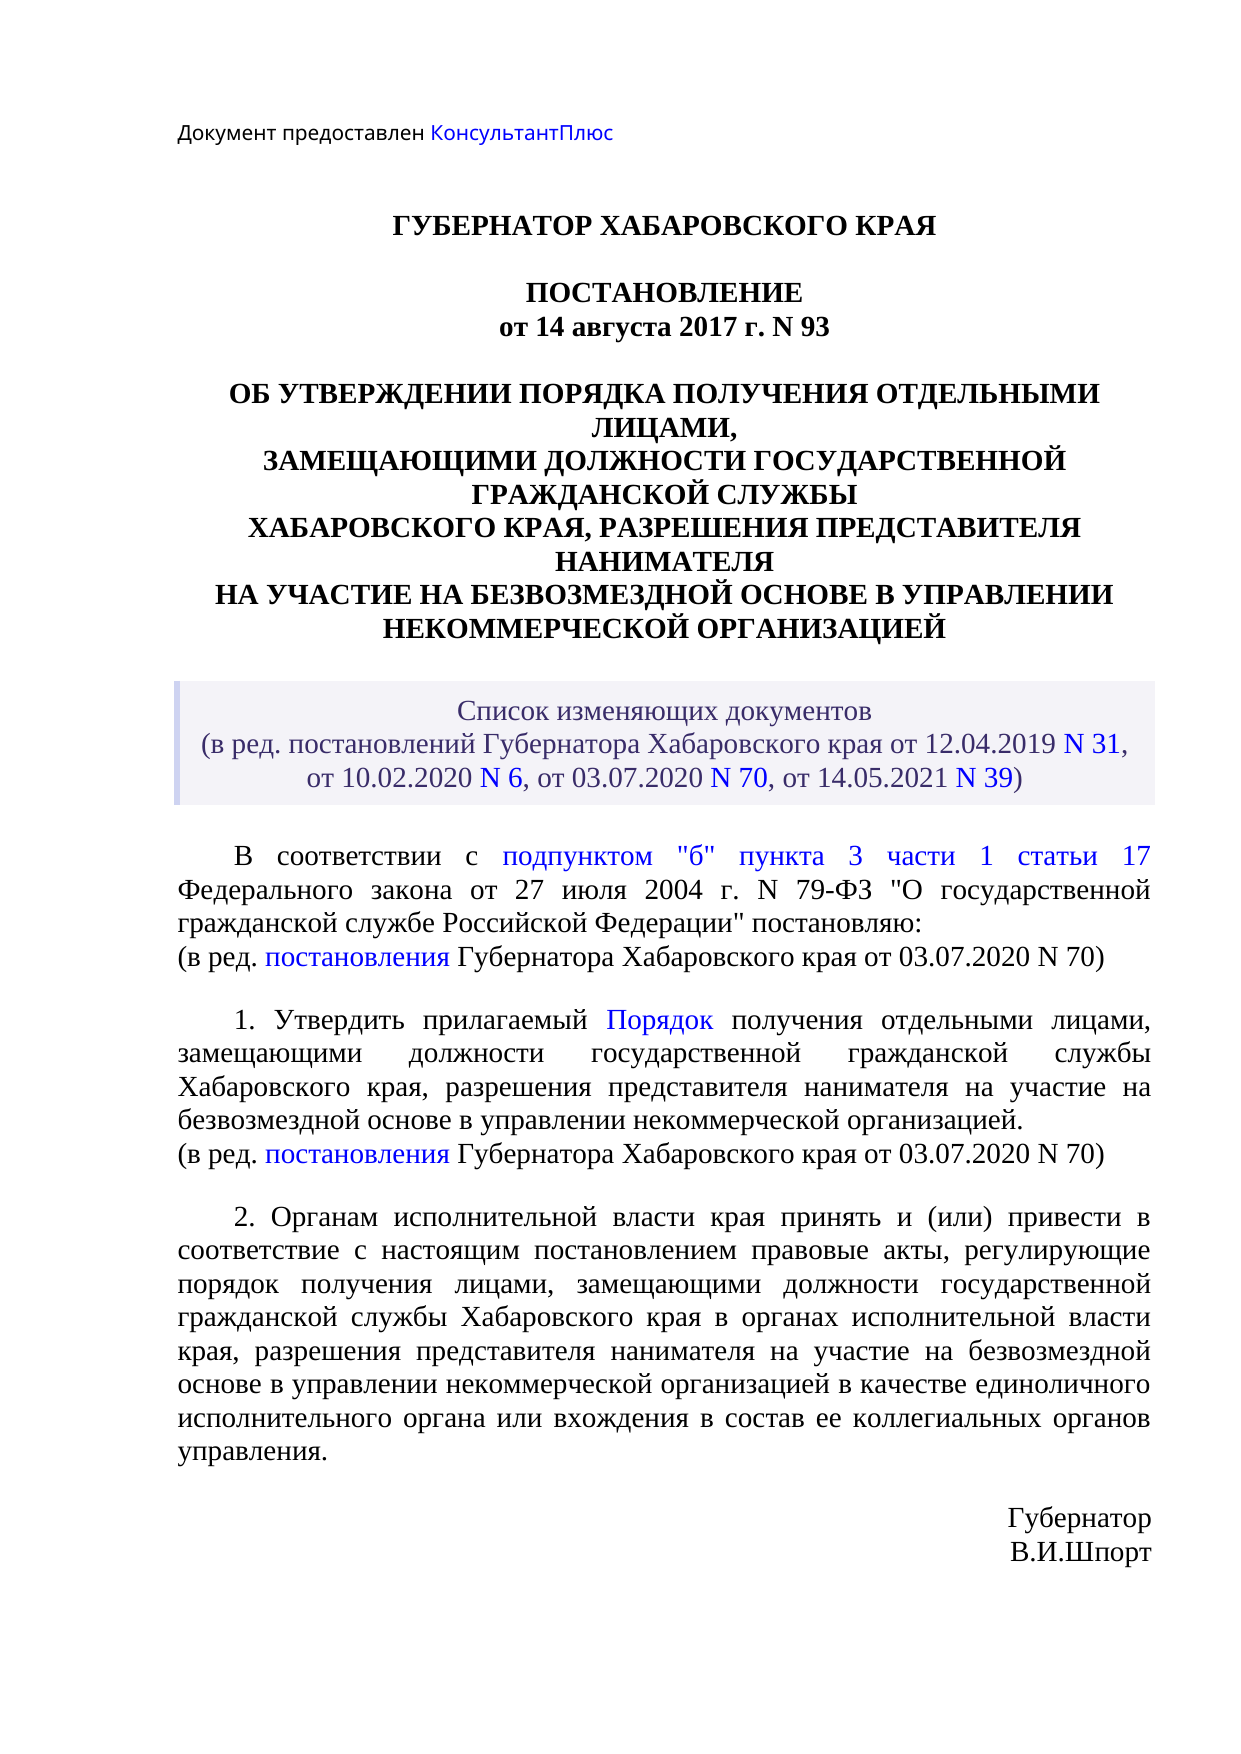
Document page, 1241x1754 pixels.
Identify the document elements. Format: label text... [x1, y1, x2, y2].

title Документ предоставлен КонсультантПлюс [177, 118, 1152, 175]
title ОБ УТВЕРЖДЕНИИ ПОРЯДКА ПОЛУЧЕНИЯ ОТДЕЛЬНЫМИ ЛИЦАМИ, [177, 376, 1152, 443]
title ПОСТАНОВЛЕНИЕ [177, 276, 1152, 309]
title ЗАМЕЩАЮЩИМИ ДОЛЖНОСТИ ГОСУДАРСТВЕННОЙ ГРАЖДАНСКОЙ СЛУЖБЫ [177, 443, 1152, 510]
title НА УЧАСТИЕ НА БЕЗВОЗМЕЗДНОЙ ОСНОВЕ В УПРАВЛЕНИИ [177, 577, 1152, 611]
text В.И.Шпорт [177, 1534, 1152, 1568]
table_header Список изменяющих документов (в ред. постановлений Губернатора Хабаровского края от 12.04.2019 N 31, от 10.02.2020 N 6, от 03.07.2020 N 70, от 14.05.2021 N 39) [180, 681, 1149, 805]
title ГУБЕРНАТОР ХАБАРОВСКОГО КРАЯ [177, 208, 1152, 242]
text В соответствии с подпунктом "б" пункта 3 части 1 статьи 17 Федерального закона от 27 июля 2004 г. N 79-ФЗ "О государственной гражданской службе Российской Федерации" постановляю: [177, 838, 1152, 939]
text 1. Утвердить прилагаемый Порядок получения отдельными лицами, замещающими должности государственной гражданской службы Хабаровского края, разрешения представителя нанимателя на участие на безвозмездной основе в управлении некоммерческой организацией. [177, 1002, 1152, 1136]
title НЕКОММЕРЧЕСКОЙ ОРГАНИЗАЦИЕЙ [177, 611, 1152, 644]
text (в ред. постановления Губернатора Хабаровского края от 03.07.2020 N 70) [177, 939, 1152, 973]
text (в ред. постановления Губернатора Хабаровского края от 03.07.2020 N 70) [177, 1136, 1152, 1169]
text 2. Органам исполнительной власти края принять и (или) привести в соответствие с настоящим постановлением правовые акты, регулирующие порядок получения лицами, замещающими должности государственной гражданской службы Хабаровского края в органах исполнительной власти края, разрешения представителя нанимателя на участие на безвозмездной основе в управлении некоммерческой организацией в качестве единоличного исполнительного органа или вхождения в состав ее коллегиальных органов управления. [177, 1199, 1152, 1467]
title от 14 августа 2017 г. N 93 [177, 309, 1152, 343]
title ХАБАРОВСКОГО КРАЯ, РАЗРЕШЕНИЯ ПРЕДСТАВИТЕЛЯ НАНИМАТЕЛЯ [177, 510, 1152, 577]
text Губернатор [177, 1501, 1152, 1534]
